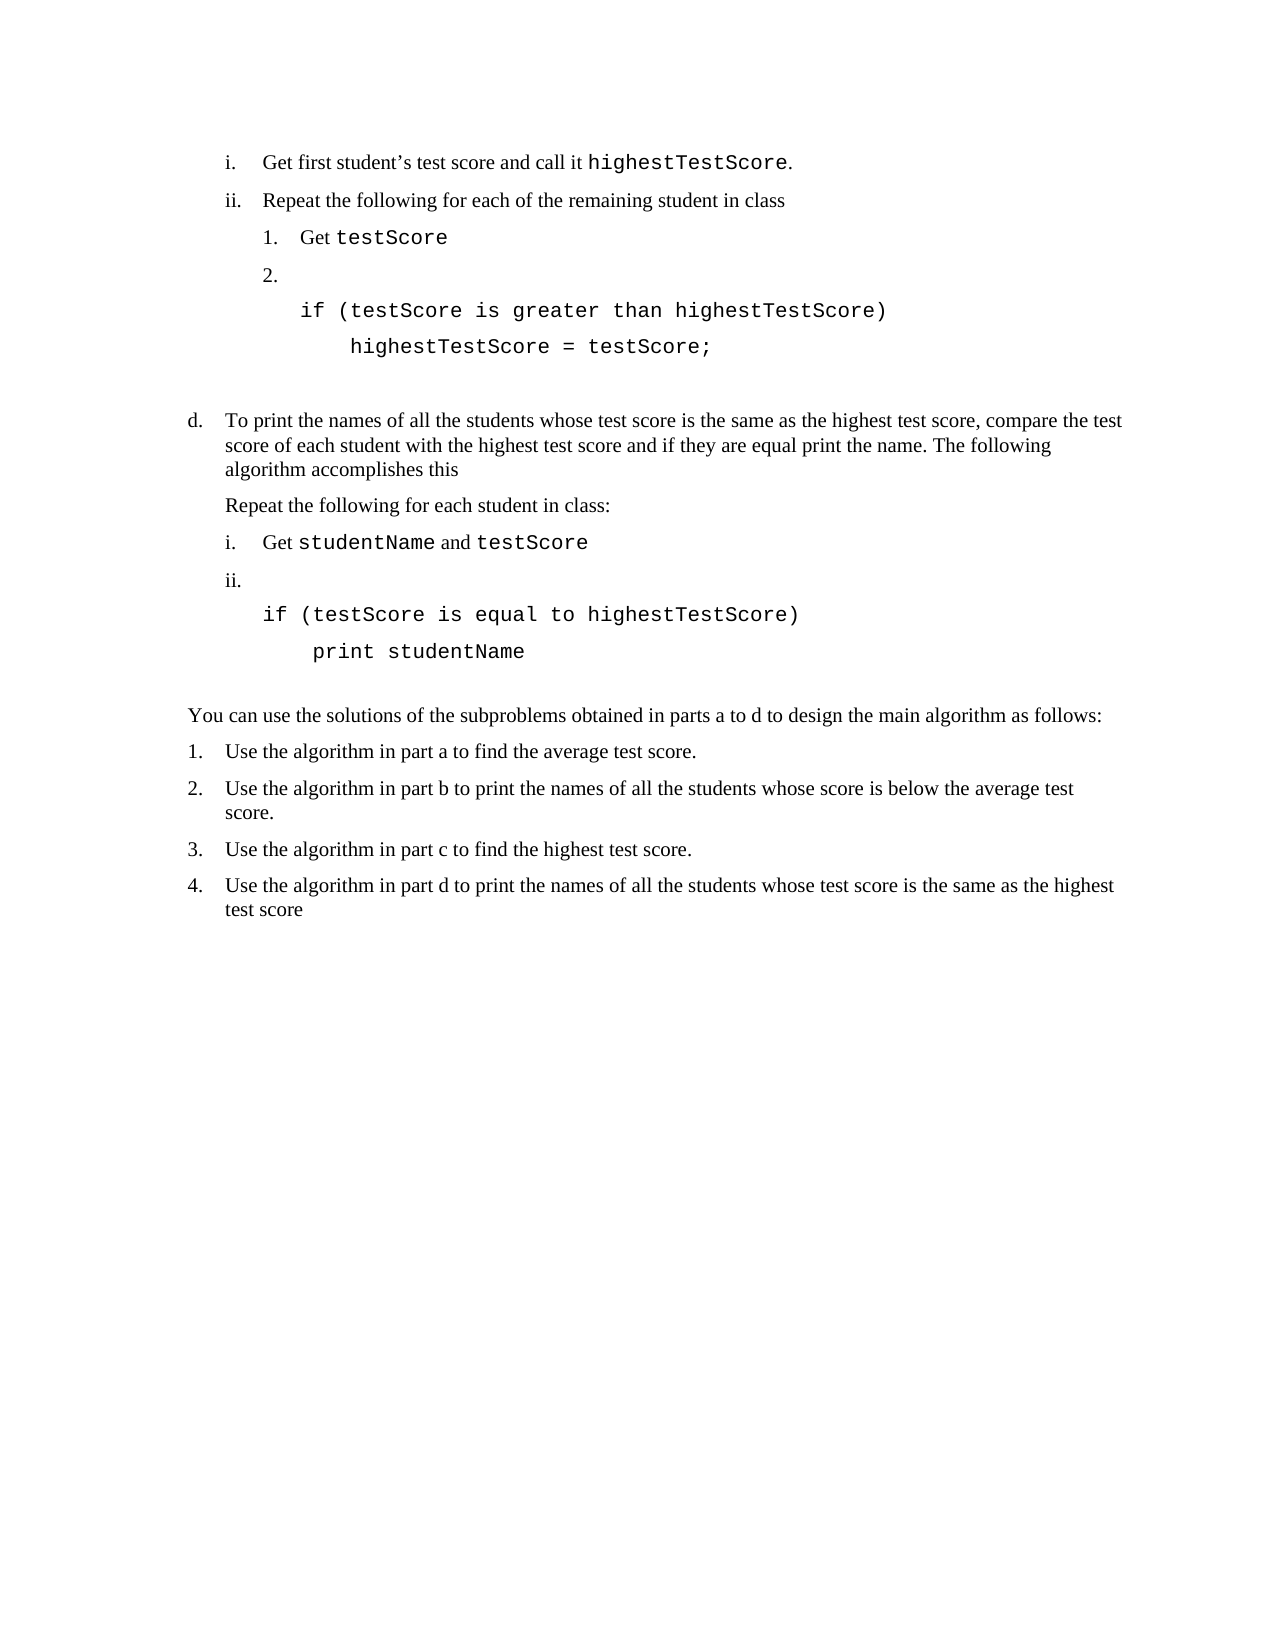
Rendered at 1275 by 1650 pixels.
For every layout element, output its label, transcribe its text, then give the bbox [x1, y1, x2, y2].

text 1. Get testScore [262, 225, 1125, 251]
text ii. Repeat the following for each of the remaining student in class [225, 188, 1125, 212]
text 2. [262, 263, 1125, 287]
text 3. Use the algorithm in part c to find the highest test score. [187, 837, 1125, 861]
text if (testScore is equal to highestTestScore) [262, 604, 1125, 628]
text ii. [225, 568, 1125, 592]
text print studentName [262, 641, 1125, 664]
text i. Get studentName and testScore [225, 530, 1125, 555]
text Repeat the following for each student in class: [187, 493, 1125, 517]
text d. To print the names of all the students whose test score is the same as the highest test score, compare the test score of each student with the highest test score and if they are equal print the name. The following algorithm accomplishes this [187, 408, 1125, 481]
text 2. Use the algorithm in part b to print the names of all the students whose score is below the average test score. [187, 776, 1125, 824]
text 4. Use the algorithm in part d to print the names of all the students whose test score is the same as the highest test score [187, 873, 1125, 921]
text if (testScore is greater than highestTestScore) [300, 299, 1125, 323]
text i. Get first student’s test score and call it highestTestScore. [225, 150, 1125, 176]
text highestTestScore = testScore; [300, 336, 1125, 359]
text You can use the solutions of the subproblems obtained in parts a to d to design the main algorithm as follows: [187, 703, 1125, 727]
text 1. Use the algorithm in part a to find the average test score. [187, 739, 1125, 763]
